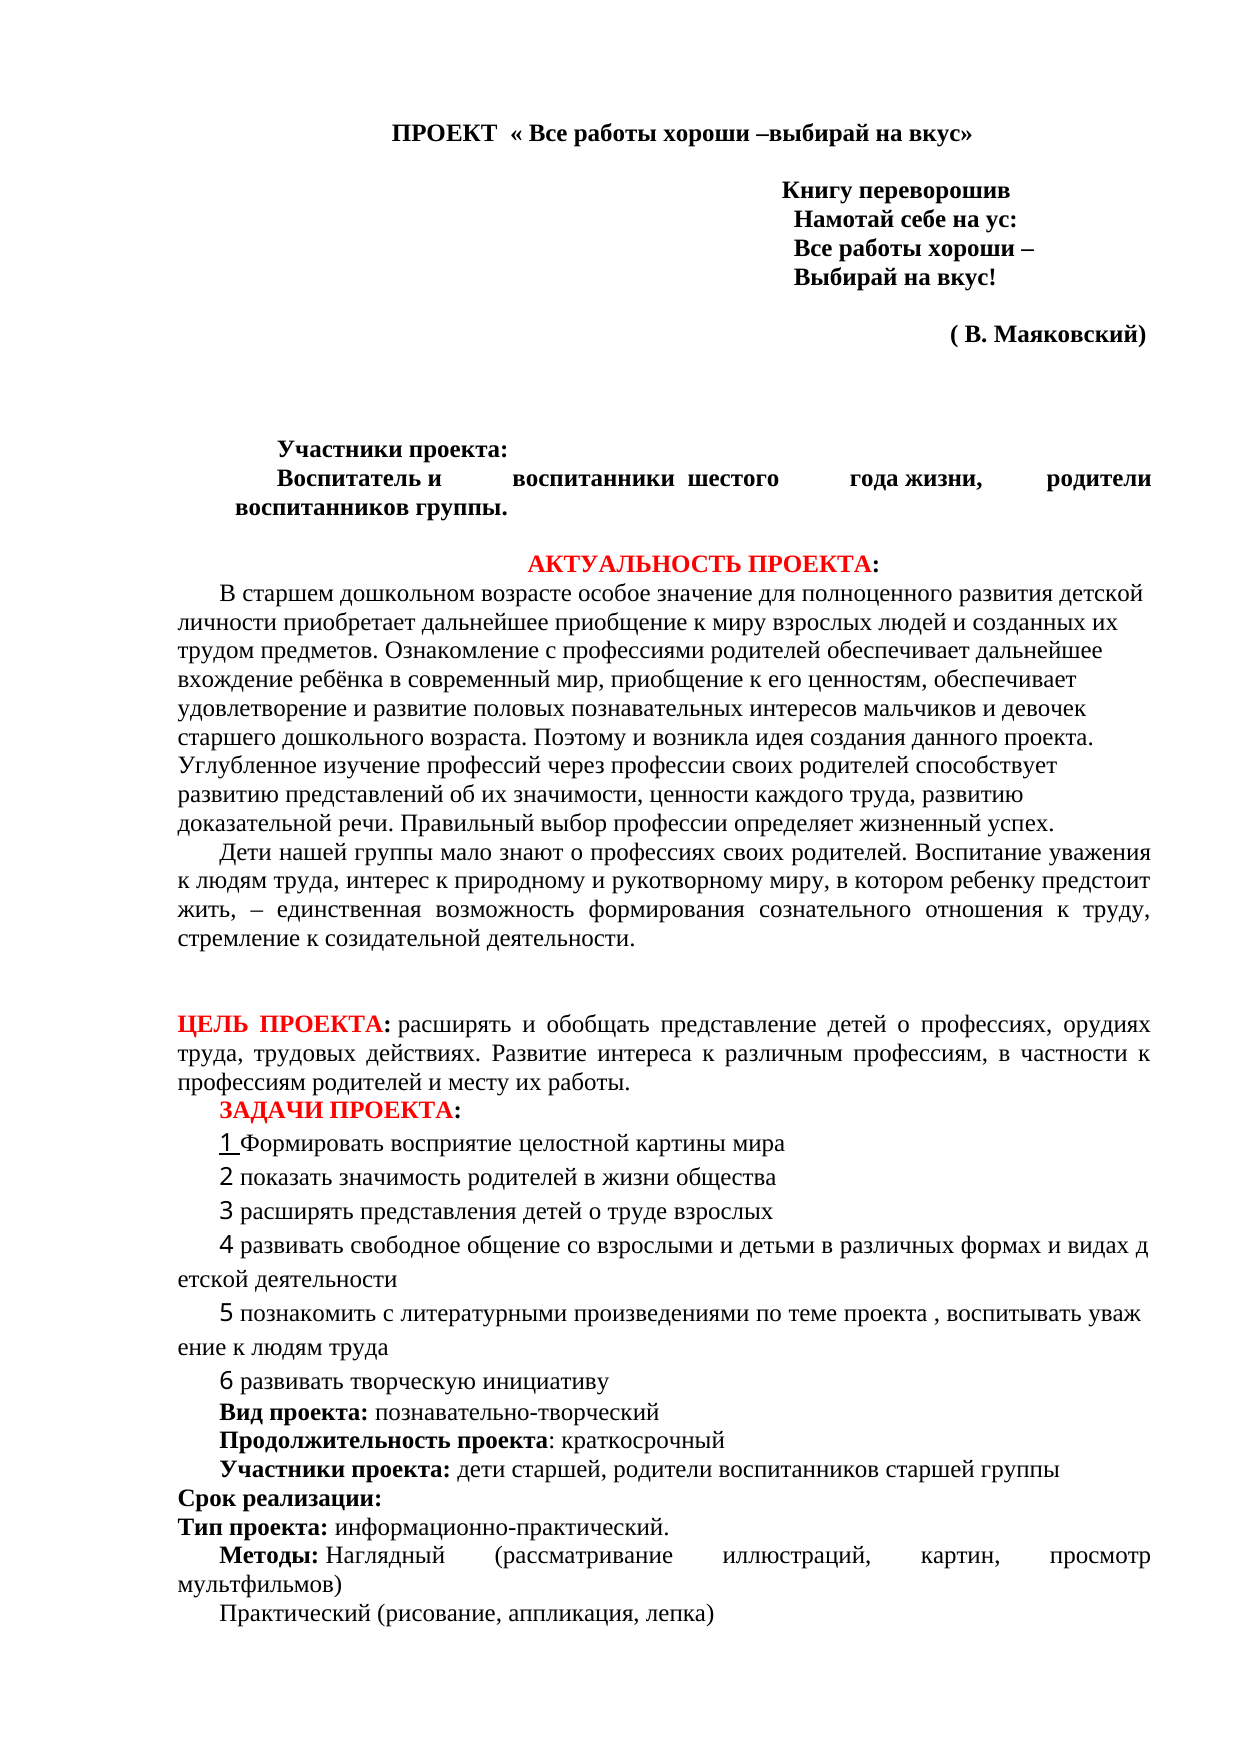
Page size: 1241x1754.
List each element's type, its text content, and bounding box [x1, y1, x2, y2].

text АКТУАЛЬНОСТЬ ПРОЕКТА: [177, 549, 1152, 578]
text Практический (рисование, аппликация, лепка) [177, 1598, 1152, 1627]
text 4 развивать свободное общение со взрослыми и детьми в различных формах и видах детской деятельности [177, 1227, 1152, 1295]
text В старшем дошкольном возрасте особое значение для полноценного развития детской личности приобретает дальнейшее приобщение к миру взрослых людей и созданных их трудом предметов. Ознакомление с профессиями родителей обеспечивает дальнейшее вхождение ребёнка в современный мир, приобщение к его ценностям, обеспечивает удовлетворение и развитие половых познавательных интересов мальчиков и девочек старшего дошкольного возраста. Поэтому и возникла идея создания данного проекта. Углубленное изучение профессий через профессии своих родителей способствует развитию представлений об их значимости, ценности каждого труда, развитию доказательной речи. Правильный выбор профессии определяет жизненный успех. [177, 578, 1152, 837]
text 3 расширять представления детей о труде взрослых [177, 1192, 1152, 1227]
text Участники проекта: дети старшей, родители воспитанников старшей группы [177, 1454, 1152, 1483]
text Все работы хороши – [277, 233, 1152, 262]
text ПРОЕКТ « Все работы хороши –выбирай на вкус» [177, 118, 1152, 147]
text Вид проекта: познавательно-творческий [177, 1397, 1152, 1426]
text Участники проекта: [235, 434, 1152, 463]
text Методы: Наглядный (рассматривание иллюстраций, картин, просмотр мультфильмов) [177, 1541, 1152, 1598]
text Книгу переворошив [177, 176, 1152, 204]
text 6 развивать творческую инициативу [177, 1363, 1152, 1397]
text 5 познакомить с литературными произведениями по теме проекта , воспитывать уважение к людям труда [177, 1295, 1152, 1363]
text 2 показать значимость родителей в жизни общества [177, 1158, 1152, 1192]
text ЗАДАЧИ ПРОЕКТА: [177, 1096, 1152, 1124]
text ЦЕЛЬ ПРОЕКТА: расширять и обобщать представление детей о профессиях, орудиях труда, трудовых действиях. Развитие интереса к различным профессиям, в частности к профессиям родителей и месту их работы. [177, 1009, 1152, 1096]
text ( В. Маяковский) [277, 319, 1152, 348]
text Продолжительность проекта: краткосрочный [177, 1426, 1152, 1454]
text Дети нашей группы мало знают о профессиях своих родителей. Воспитание уважения к людям труда, интерес к природному и рукотворному миру, в котором ребенку предстоит жить, – единственная возможность формирования сознательного отношения к труду, стремление к созидательной деятельности. [177, 837, 1152, 952]
text Воспитатель и воспитанники шестого года жизни, родители воспитанников группы. [235, 463, 1152, 521]
text 1 Формировать восприятие целостной картины мира [177, 1124, 1152, 1158]
text Намотай себе на ус: [277, 204, 1152, 233]
text Срок реализации: [177, 1483, 1152, 1512]
text Тип проекта: информационно-практический. [177, 1512, 1152, 1541]
text Выбирай на вкус! [277, 262, 1152, 291]
